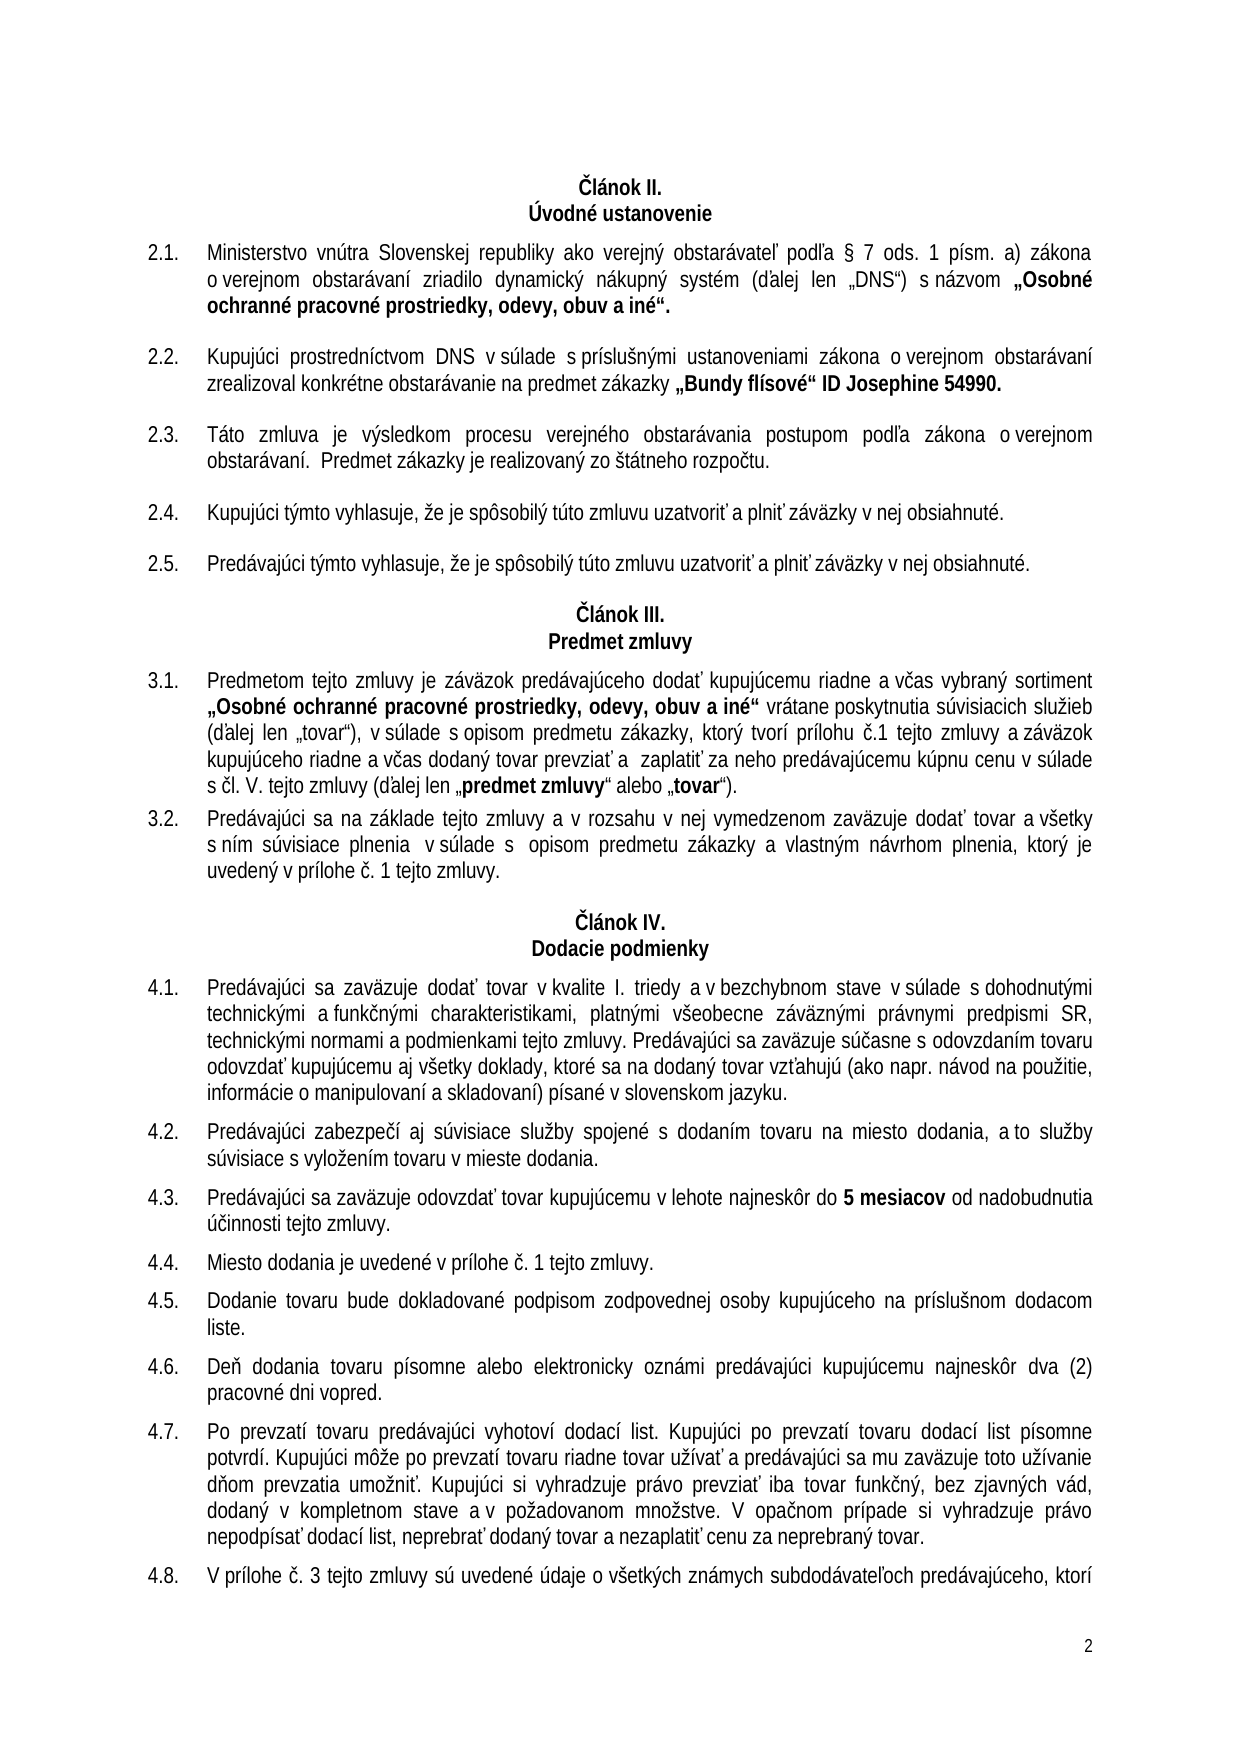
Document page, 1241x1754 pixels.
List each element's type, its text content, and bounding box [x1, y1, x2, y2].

list Deň dodania tovaru písomne alebo elektronicky oznámi predávajúci kupujúcemu najneskôr dva (2) pracovné dni vopred. [148, 1353, 1092, 1405]
text Úvodné ustanovenie [148, 200, 1092, 227]
list Dodanie tovaru bude dokladované podpisom zodpovednej osoby kupujúceho na príslušnom dodacom liste. [148, 1287, 1092, 1340]
list Miesto dodania je uvedené v prílohe č. 1 tejto zmluvy. [148, 1249, 1092, 1275]
text Článok II. [148, 174, 1092, 200]
list Ministerstvo vnútra Slovenskej republiky ako verejný obstarávateľ podľa § 7 ods. 1 písm. a) zákona o verejnom obstarávaní zriadilo dynamický nákupný systém (ďalej len „DNS“) s názvom „Osobné ochranné pracovné prostriedky, odevy, obuv a iné“. [148, 239, 1092, 318]
list Predávajúci sa zaväzuje dodať tovar v kvalite I. triedy a v bezchybnom stave v súlade s dohodnutými technickými a funkčnými charakteristikami, platnými všeobecne záväznými právnymi predpismi SR, technickými normami a podmienkami tejto zmluvy. Predávajúci sa zaväzuje súčasne s odovzdaním tovaru odovzdať kupujúcemu aj všetky doklady, ktoré sa na dodaný tovar vzťahujú (ako napr. návod na použitie, informácie o manipulovaní a skladovaní) písané v slovenskom jazyku. [148, 974, 1092, 1106]
text Článok IV. [148, 909, 1092, 935]
list Kupujúci prostredníctvom DNS v súlade s príslušnými ustanoveniami zákona o verejnom obstarávaní zrealizoval konkrétne obstarávanie na predmet zákazky „Bundy flísové“ ID Josephine 54990. [148, 343, 1092, 396]
list Táto zmluva je výsledkom procesu verejného obstarávania postupom podľa zákona o verejnom obstarávaní. Predmet zákazky je realizovaný zo štátneho rozpočtu. [148, 421, 1092, 474]
list Predávajúci zabezpečí aj súvisiace služby spojené s dodaním tovaru na miesto dodania, a to služby súvisiace s vyložením tovaru v mieste dodania. [148, 1118, 1092, 1171]
text Článok III. [148, 601, 1092, 628]
list Po prevzatí tovaru predávajúci vyhotoví dodací list. Kupujúci po prevzatí tovaru dodací list písomne potvrdí. Kupujúci môže po prevzatí tovaru riadne tovar užívať a predávajúci sa mu zaväzuje toto užívanie dňom prevzatia umožniť. Kupujúci si vyhradzuje právo prevziať iba tovar funkčný, bez zjavných vád, dodaný v kompletnom stave a v požadovanom množstve. V opačnom prípade si vyhradzuje právo nepodpísať dodací list, neprebrať dodaný tovar a nezaplatiť cenu za neprebraný tovar. [148, 1418, 1092, 1550]
text Predmet zmluvy [148, 628, 1092, 654]
list Predmetom tejto zmluvy je záväzok predávajúceho dodať kupujúcemu riadne a včas vybraný sortiment „Osobné ochranné pracovné prostriedky, odevy, obuv a iné“ vrátane poskytnutia súvisiacich služieb (ďalej len „tovar“), v súlade s opisom predmetu zákazky, ktorý tvorí prílohu č.1 tejto zmluvy a záväzok kupujúceho riadne a včas dodaný tovar prevziať a zaplatiť za neho predávajúcemu kúpnu cenu v súlade s čl. V. tejto zmluvy (ďalej len „predmet zmluvy“ alebo „tovar“). [148, 667, 1092, 798]
list Predávajúci sa zaväzuje odovzdať tovar kupujúcemu v lehote najneskôr do 5 mesiacov od nadobudnutia účinnosti tejto zmluvy. [148, 1183, 1092, 1236]
text Dodacie podmienky [148, 935, 1092, 961]
list Predávajúci týmto vyhlasuje, že je spôsobilý túto zmluvu uzatvoriť a plniť záväzky v nej obsiahnuté. [148, 550, 1092, 576]
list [148, 1562, 1092, 1588]
list Kupujúci týmto vyhlasuje, že je spôsobilý túto zmluvu uzatvoriť a plniť záväzky v nej obsiahnuté. [148, 499, 1092, 525]
list Predávajúci sa na základe tejto zmluvy a v rozsahu v nej vymedzenom zaväzuje dodať tovar a všetky s ním súvisiace plnenia v súlade s opisom predmetu zákazky a vlastným návrhom plnenia, ktorý je uvedený v prílohe č. 1 tejto zmluvy. [148, 805, 1092, 884]
